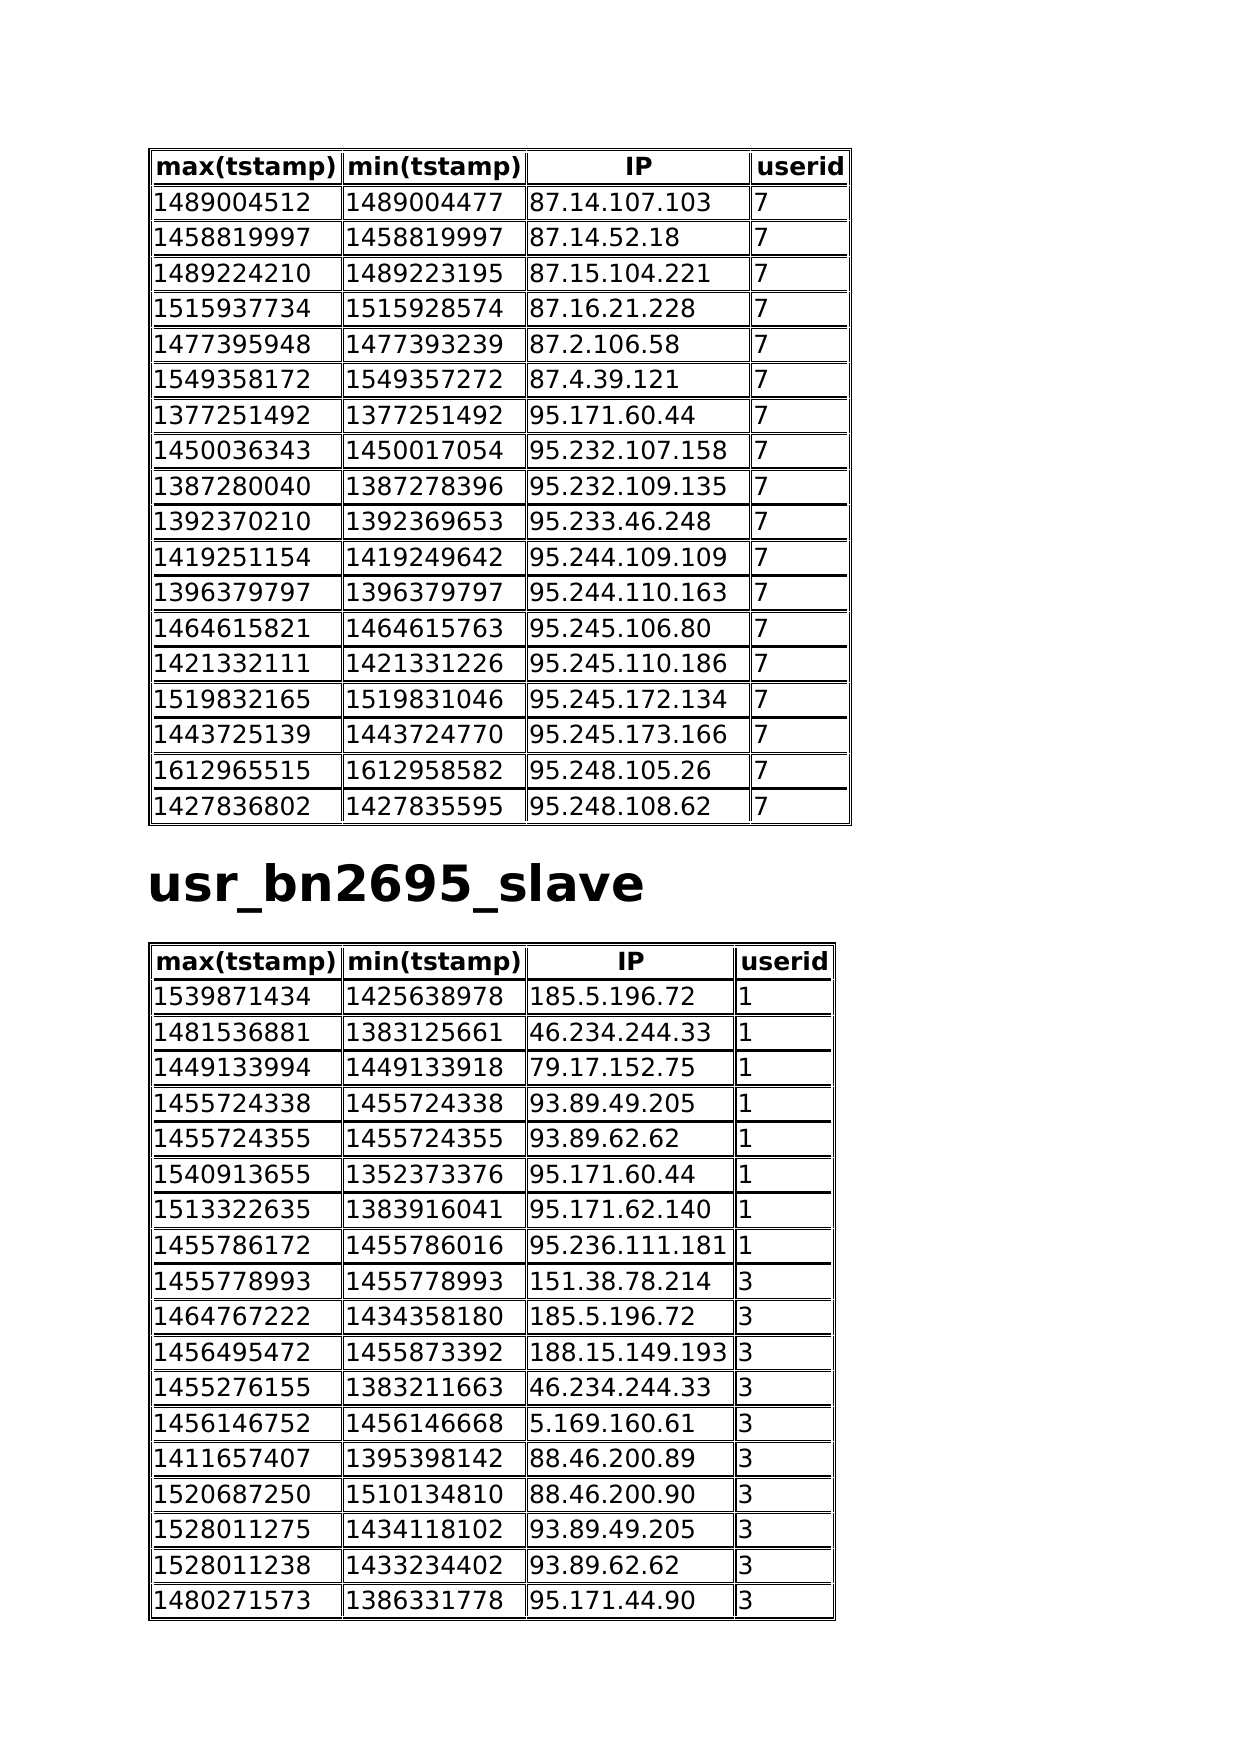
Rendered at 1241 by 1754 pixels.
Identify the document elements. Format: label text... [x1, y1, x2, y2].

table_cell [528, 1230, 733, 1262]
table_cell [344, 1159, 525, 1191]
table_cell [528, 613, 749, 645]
text usr_bn2695_slave [148, 855, 1093, 913]
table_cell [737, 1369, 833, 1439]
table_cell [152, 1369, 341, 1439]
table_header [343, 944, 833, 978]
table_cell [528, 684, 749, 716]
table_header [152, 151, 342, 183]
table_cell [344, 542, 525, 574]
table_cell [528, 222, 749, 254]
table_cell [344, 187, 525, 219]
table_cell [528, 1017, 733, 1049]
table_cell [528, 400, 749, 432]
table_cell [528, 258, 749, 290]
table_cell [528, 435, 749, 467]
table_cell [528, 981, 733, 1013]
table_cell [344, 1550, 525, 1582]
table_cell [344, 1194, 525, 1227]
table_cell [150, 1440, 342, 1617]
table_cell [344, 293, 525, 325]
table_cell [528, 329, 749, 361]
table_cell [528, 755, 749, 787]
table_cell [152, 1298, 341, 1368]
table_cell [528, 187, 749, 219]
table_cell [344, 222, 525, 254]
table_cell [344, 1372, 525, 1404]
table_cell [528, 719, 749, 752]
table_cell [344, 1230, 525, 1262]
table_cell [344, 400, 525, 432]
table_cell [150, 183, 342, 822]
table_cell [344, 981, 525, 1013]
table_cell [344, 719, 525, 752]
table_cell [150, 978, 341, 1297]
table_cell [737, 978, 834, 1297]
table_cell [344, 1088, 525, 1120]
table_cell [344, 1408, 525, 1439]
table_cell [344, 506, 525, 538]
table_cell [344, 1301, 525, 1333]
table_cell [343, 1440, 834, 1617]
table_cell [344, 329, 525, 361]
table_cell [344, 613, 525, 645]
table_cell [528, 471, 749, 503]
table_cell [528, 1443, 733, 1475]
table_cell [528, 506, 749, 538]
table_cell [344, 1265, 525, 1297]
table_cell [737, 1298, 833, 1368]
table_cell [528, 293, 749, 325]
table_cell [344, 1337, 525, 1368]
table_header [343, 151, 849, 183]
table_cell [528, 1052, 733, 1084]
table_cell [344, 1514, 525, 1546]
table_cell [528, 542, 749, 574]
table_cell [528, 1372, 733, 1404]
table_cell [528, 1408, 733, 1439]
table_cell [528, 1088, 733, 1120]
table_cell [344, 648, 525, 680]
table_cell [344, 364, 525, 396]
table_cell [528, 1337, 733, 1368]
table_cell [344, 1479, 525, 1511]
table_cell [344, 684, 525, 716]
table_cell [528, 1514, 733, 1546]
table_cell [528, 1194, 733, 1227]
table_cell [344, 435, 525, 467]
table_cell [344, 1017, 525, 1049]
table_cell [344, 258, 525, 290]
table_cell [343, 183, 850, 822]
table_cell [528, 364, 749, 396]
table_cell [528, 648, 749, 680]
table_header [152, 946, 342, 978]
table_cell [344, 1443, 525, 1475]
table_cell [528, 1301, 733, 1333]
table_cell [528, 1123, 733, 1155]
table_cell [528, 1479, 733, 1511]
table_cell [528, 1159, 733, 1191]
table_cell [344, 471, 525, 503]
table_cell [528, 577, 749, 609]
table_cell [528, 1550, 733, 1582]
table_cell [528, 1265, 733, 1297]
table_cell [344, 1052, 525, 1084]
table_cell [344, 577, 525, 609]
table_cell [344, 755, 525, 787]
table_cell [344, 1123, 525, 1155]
